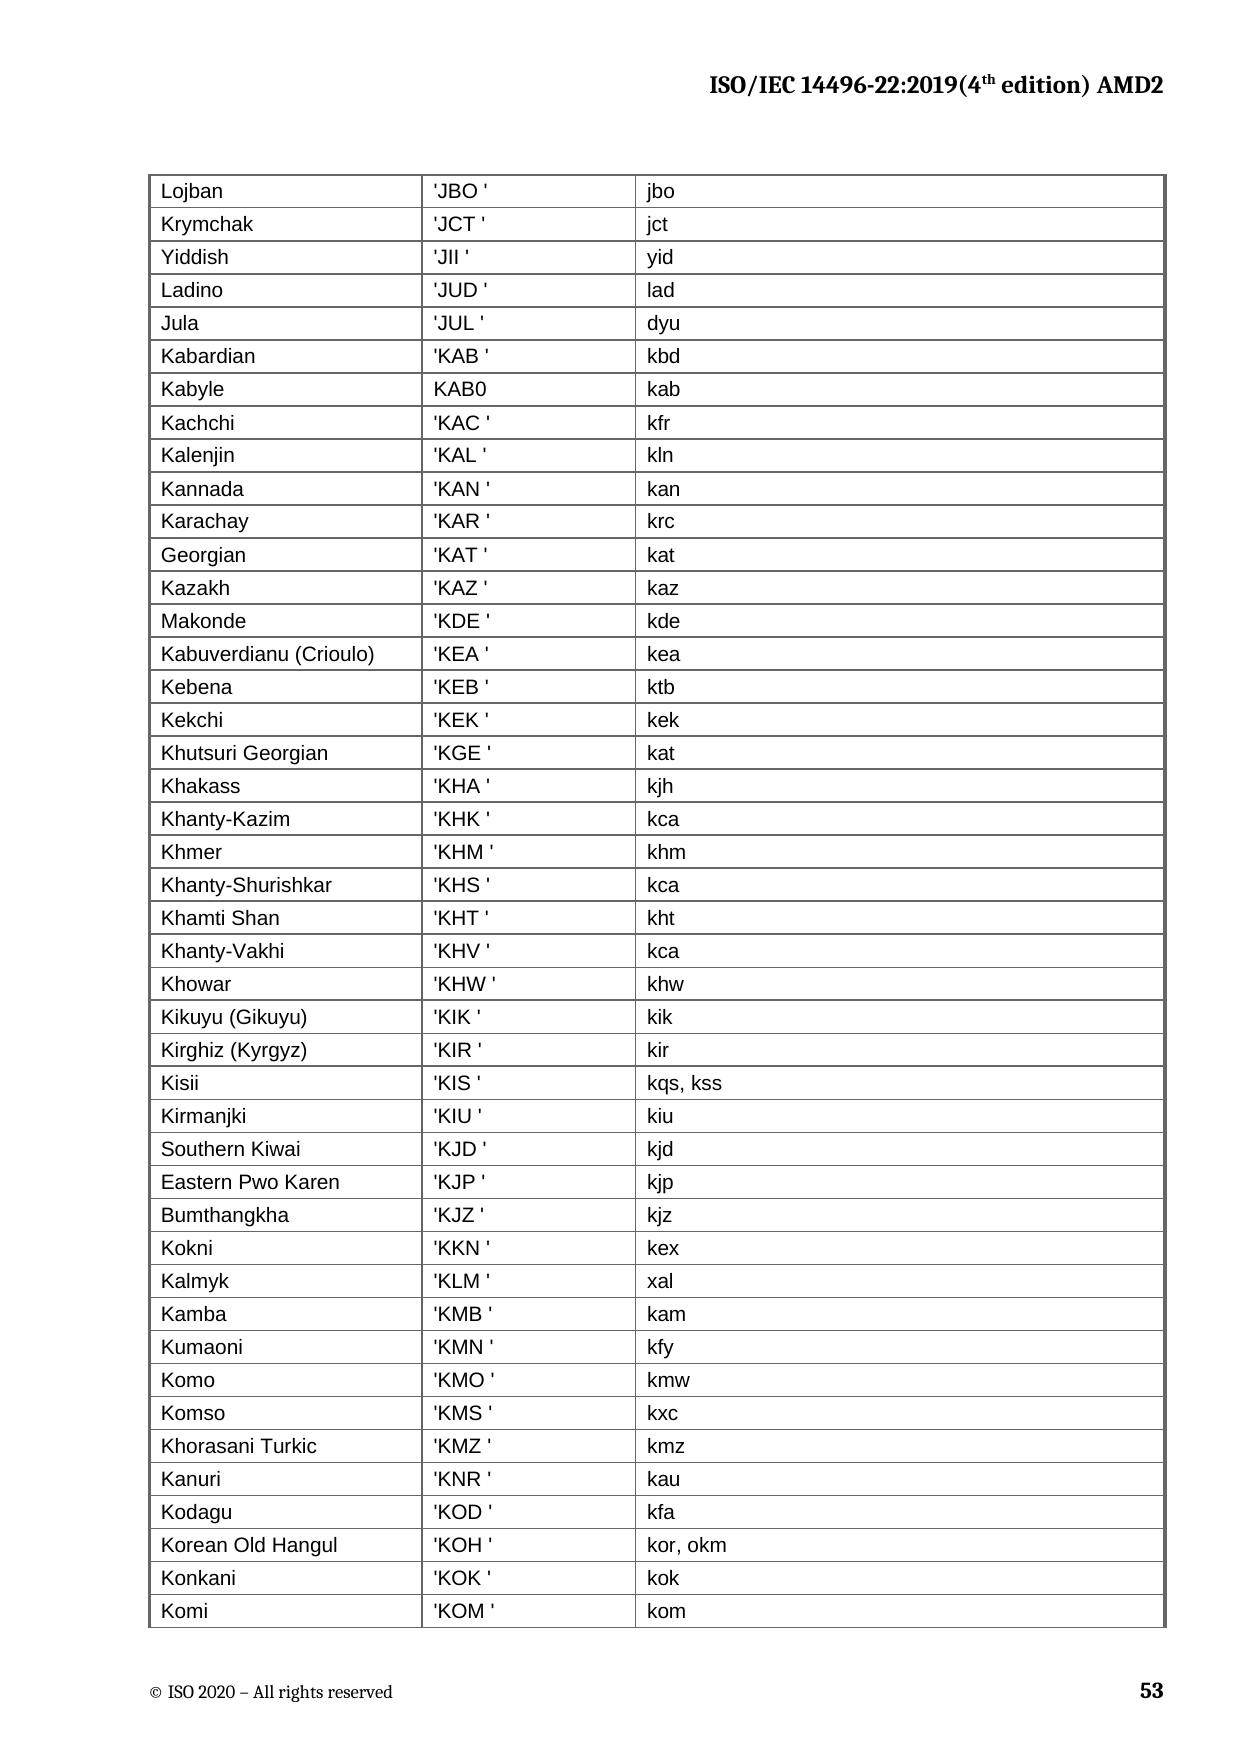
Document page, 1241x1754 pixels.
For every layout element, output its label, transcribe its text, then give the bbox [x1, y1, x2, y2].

table_cell Jula [151, 308, 421, 339]
table_cell 'KHW ' [423, 968, 635, 999]
table_cell kxc [636, 1397, 1163, 1429]
table_cell kek [636, 704, 1163, 735]
table_cell Kabardian [151, 341, 421, 372]
table_cell Kabuverdianu (Crioulo) [151, 638, 421, 669]
table_cell Khmer [151, 836, 421, 867]
table_cell Korean Old Hangul [151, 1529, 421, 1561]
table_cell kau [636, 1463, 1163, 1495]
table_cell lad [636, 275, 1163, 306]
table_cell Kokni [151, 1232, 421, 1263]
table_cell Kumaoni [151, 1331, 421, 1363]
table_cell kfr [636, 407, 1163, 438]
table_cell krc [636, 506, 1163, 537]
table_cell 'JBO ' [423, 176, 635, 207]
table_cell 'KMO ' [423, 1364, 635, 1396]
table_cell 'KGE ' [423, 737, 635, 768]
table_cell 'KEK ' [423, 704, 635, 735]
table_cell Kachchi [151, 407, 421, 438]
table_cell 'KKN ' [423, 1232, 635, 1263]
table_cell Kisii [151, 1067, 421, 1098]
table_cell 'KOK ' [423, 1562, 635, 1594]
table_cell 'KIS ' [423, 1067, 635, 1098]
table_cell 'KLM ' [423, 1265, 635, 1297]
table_cell kjp [636, 1166, 1163, 1197]
table_cell kca [636, 935, 1163, 966]
table_cell Ladino [151, 275, 421, 306]
table_cell 'KMB ' [423, 1298, 635, 1329]
table_cell kir [636, 1034, 1163, 1065]
table_cell yid [636, 242, 1163, 273]
table_cell xal [636, 1265, 1163, 1297]
table_cell kor, okm [636, 1529, 1163, 1561]
table_cell Khowar [151, 968, 421, 999]
table_cell 'KOD ' [423, 1496, 635, 1528]
table_cell Kannada [151, 473, 421, 504]
table_cell Kabyle [151, 374, 421, 405]
table_cell jbo [636, 176, 1163, 207]
table_cell kjd [636, 1133, 1163, 1164]
table_cell Kirghiz (Kyrgyz) [151, 1034, 421, 1065]
table_cell 'KHV ' [423, 935, 635, 966]
table_cell kca [636, 869, 1163, 900]
table_cell Khanty-Vakhi [151, 935, 421, 966]
table_cell 'KHM ' [423, 836, 635, 867]
table_cell kik [636, 1001, 1163, 1032]
table_cell Konkani [151, 1562, 421, 1594]
table_cell Kazakh [151, 572, 421, 603]
table_cell Komso [151, 1397, 421, 1429]
table_cell 'JII ' [423, 242, 635, 273]
table_cell 'JUL ' [423, 308, 635, 339]
table_cell Komi [151, 1595, 421, 1627]
table_cell Yiddish [151, 242, 421, 273]
table_cell kom [636, 1595, 1163, 1627]
table_cell 'KMS ' [423, 1397, 635, 1429]
table_cell Khanty-Shurishkar [151, 869, 421, 900]
table_cell Kikuyu (Gikuyu) [151, 1001, 421, 1032]
table_cell Khutsuri Georgian [151, 737, 421, 768]
table_cell jct [636, 208, 1163, 240]
table_cell kbd [636, 341, 1163, 372]
table_cell 'KNR ' [423, 1463, 635, 1495]
table_cell kok [636, 1562, 1163, 1594]
table_cell Makonde [151, 605, 421, 636]
table_cell Kodagu [151, 1496, 421, 1528]
table_cell kmz [636, 1430, 1163, 1462]
table_cell 'KAC ' [423, 407, 635, 438]
table_cell 'KIK ' [423, 1001, 635, 1032]
table_cell Eastern Pwo Karen [151, 1166, 421, 1197]
table_cell 'KAL ' [423, 440, 635, 471]
table_cell 'KHS ' [423, 869, 635, 900]
table_cell 'KEB ' [423, 671, 635, 702]
table_cell kiu [636, 1100, 1163, 1131]
table_cell dyu [636, 308, 1163, 339]
table_cell 'KMN ' [423, 1331, 635, 1363]
table_cell kat [636, 539, 1163, 570]
table_cell 'KOH ' [423, 1529, 635, 1561]
table_cell 'JUD ' [423, 275, 635, 306]
table_cell Krymchak [151, 208, 421, 240]
table_cell 'KDE ' [423, 605, 635, 636]
table_cell 'KAT ' [423, 539, 635, 570]
table_cell Kalenjin [151, 440, 421, 471]
table_cell Kebena [151, 671, 421, 702]
table_cell Khanty-Kazim [151, 803, 421, 834]
table_cell 'KJD ' [423, 1133, 635, 1164]
table_cell kex [636, 1232, 1163, 1263]
table_cell 'KAN ' [423, 473, 635, 504]
table_cell Khamti Shan [151, 902, 421, 933]
table_cell kam [636, 1298, 1163, 1329]
table_cell Kekchi [151, 704, 421, 735]
table_cell kht [636, 902, 1163, 933]
table_cell 'KOM ' [423, 1595, 635, 1627]
table_cell kjz [636, 1199, 1163, 1231]
table_cell 'KAB ' [423, 341, 635, 372]
table_cell Georgian [151, 539, 421, 570]
table_cell kab [636, 374, 1163, 405]
table_cell Lojban [151, 176, 421, 207]
table_cell kqs, kss [636, 1067, 1163, 1098]
table_cell kjh [636, 770, 1163, 801]
table_cell Karachay [151, 506, 421, 537]
table_cell Kamba [151, 1298, 421, 1329]
table_cell 'KHA ' [423, 770, 635, 801]
table_cell kea [636, 638, 1163, 669]
table_cell Kalmyk [151, 1265, 421, 1297]
table_cell 'KIR ' [423, 1034, 635, 1065]
table_cell 'JCT ' [423, 208, 635, 240]
table_cell 'KAZ ' [423, 572, 635, 603]
table_cell Komo [151, 1364, 421, 1396]
table_cell kde [636, 605, 1163, 636]
table_cell 'KHT ' [423, 902, 635, 933]
table_cell kca [636, 803, 1163, 834]
table_cell kan [636, 473, 1163, 504]
table_cell Southern Kiwai [151, 1133, 421, 1164]
table_cell khm [636, 836, 1163, 867]
table_cell 'KAR ' [423, 506, 635, 537]
table_cell 'KEA ' [423, 638, 635, 669]
table_cell Bumthangkha [151, 1199, 421, 1231]
table_cell kaz [636, 572, 1163, 603]
table_cell KAB0 [423, 374, 635, 405]
table_cell ktb [636, 671, 1163, 702]
table_cell khw [636, 968, 1163, 999]
table_cell 'KJZ ' [423, 1199, 635, 1231]
table_cell kln [636, 440, 1163, 471]
table_cell Kirmanjki [151, 1100, 421, 1131]
table_cell 'KJP ' [423, 1166, 635, 1197]
table_cell Khorasani Turkic [151, 1430, 421, 1462]
table_cell 'KMZ ' [423, 1430, 635, 1462]
table_cell kfa [636, 1496, 1163, 1528]
table_cell kmw [636, 1364, 1163, 1396]
table_cell 'KIU ' [423, 1100, 635, 1131]
table_cell kfy [636, 1331, 1163, 1363]
table_cell Khakass [151, 770, 421, 801]
table_cell 'KHK ' [423, 803, 635, 834]
table_cell Kanuri [151, 1463, 421, 1495]
table_cell kat [636, 737, 1163, 768]
